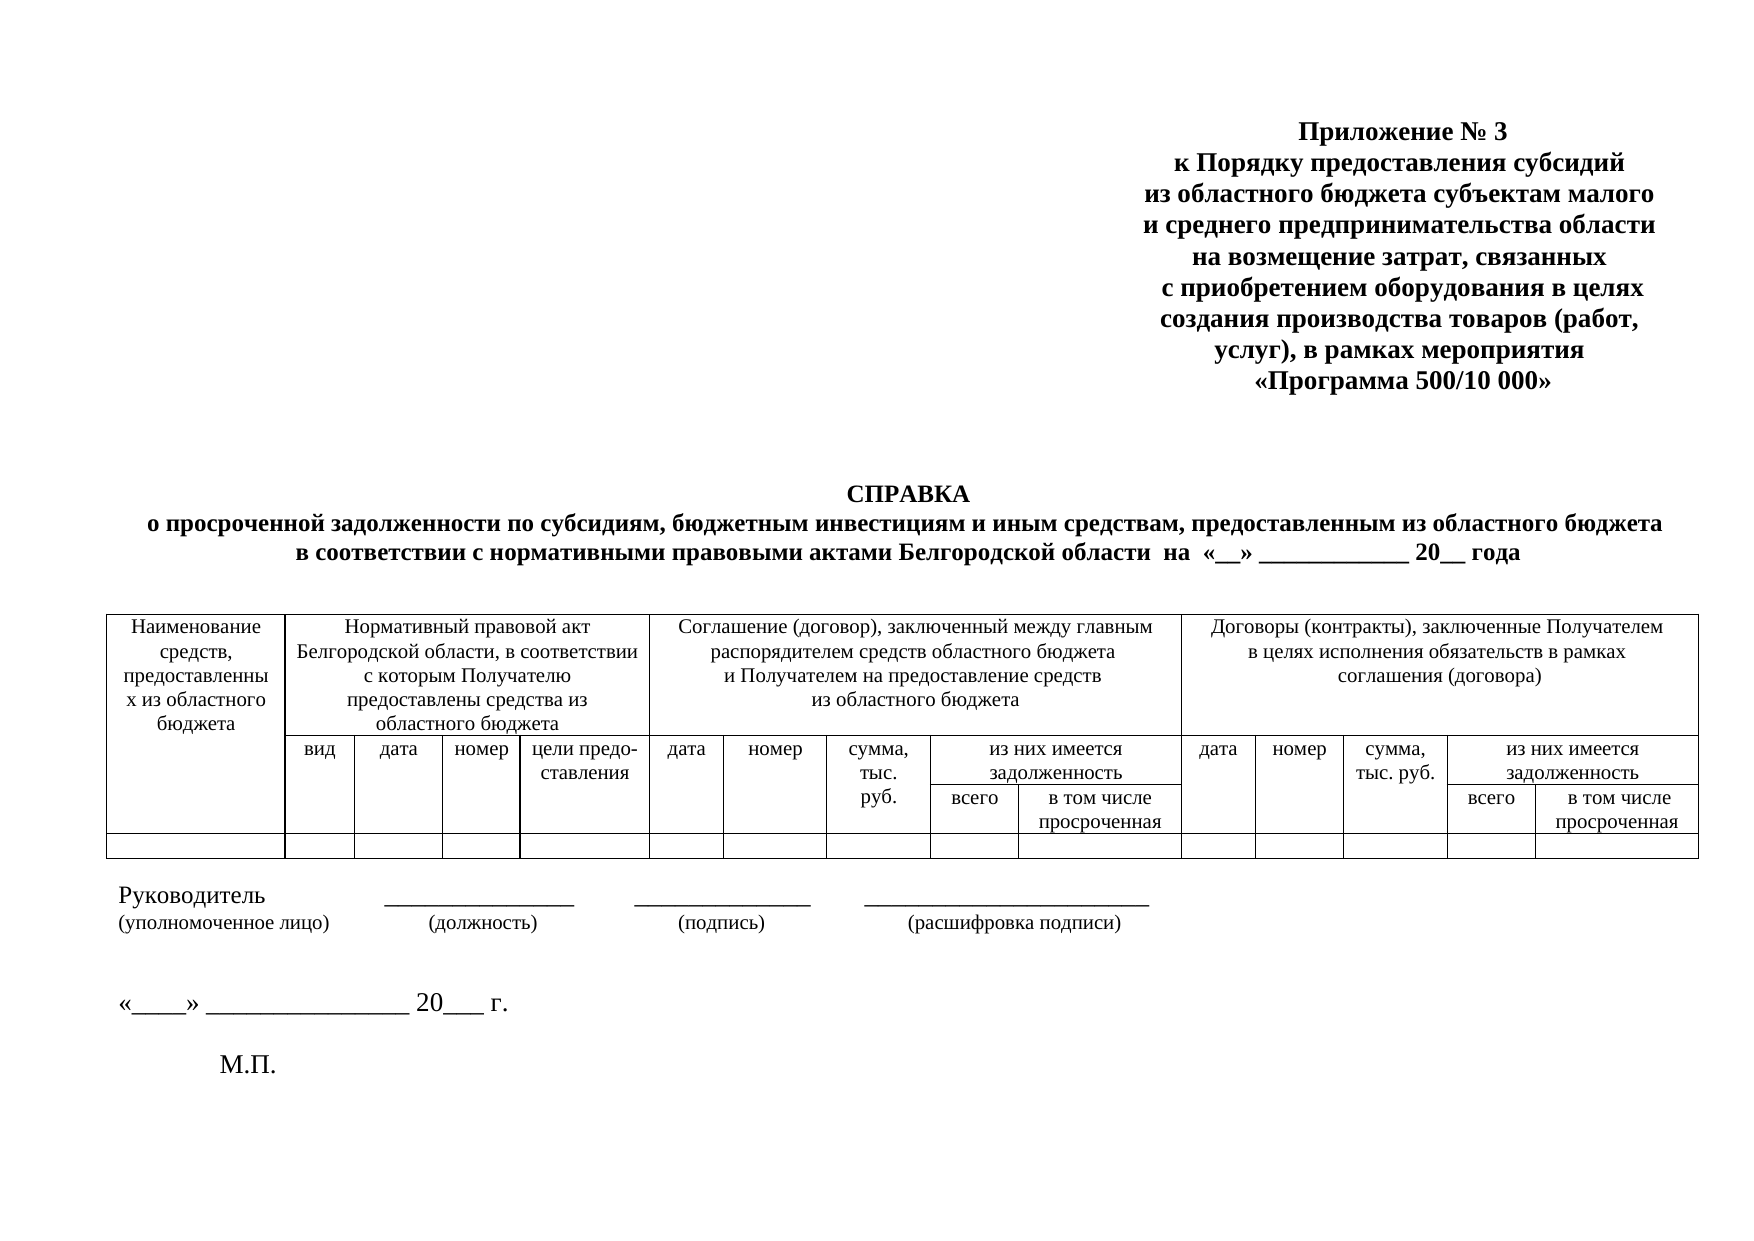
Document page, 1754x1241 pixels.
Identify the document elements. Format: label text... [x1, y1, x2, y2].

table_header Соглашение (договор), заключенный между главным распорядителем средств областного бюджета и Получателем на предоставление средств из областного бюджета [650, 615, 1181, 735]
table_cell цели предо-ставления [521, 736, 649, 833]
text СПРАВКА [118, 479, 1698, 508]
table_cell [521, 834, 649, 858]
table_cell [286, 834, 354, 858]
table_cell [650, 834, 723, 858]
table_cell дата [355, 736, 442, 833]
table_cell из них имеется задолженность [931, 736, 1181, 784]
table_cell всего [931, 785, 1018, 833]
table_cell в том числе просроченная [1019, 785, 1181, 833]
table_header Договоры (контракты), заключенные Получателем в целях исполнения обязательств в рамках соглашения (договора) [1182, 615, 1698, 735]
text (уполномоченное лицо) (должность) (подпись) (расшифровка подписи) [118, 909, 1698, 934]
table_cell [1448, 834, 1535, 858]
table_cell [355, 834, 442, 858]
table_header Наименование средств, предоставленных из областного бюджета [107, 615, 284, 833]
table_cell [827, 834, 930, 858]
text к Порядку предоставления субсидий из областного бюджета субъектам малого и среднего предпринимательства области на возмещение затрат, связанных с приобретением оборудования в целях создания производства товаров (работ, услуг), в рамках мероприятия «Программа 500/10 000» [1107, 146, 1698, 395]
table_cell всего [1448, 785, 1535, 833]
table_cell номер [724, 736, 826, 833]
table_cell [1536, 834, 1698, 858]
table_cell [1256, 834, 1343, 858]
text М.П. [118, 1049, 1698, 1080]
table_cell дата [1182, 736, 1255, 833]
text о просроченной задолженности по субсидиям, бюджетным инвестициям и иным средствам, предоставленным из областного бюджета в соответствии с нормативными правовыми актами Белгородской области на «__» ____________ 20__ года [118, 508, 1698, 566]
table_cell дата [650, 736, 723, 833]
table_cell [107, 834, 284, 858]
table_cell из них имеется задолженность [1448, 736, 1698, 784]
table_cell в том числе просроченная [1536, 785, 1698, 833]
table_cell [1344, 834, 1447, 858]
table_cell [1019, 834, 1181, 858]
table_cell вид [286, 736, 354, 833]
table_cell [443, 834, 519, 858]
table_cell сумма, тыс. руб. [1344, 736, 1447, 833]
text Руководитель ______________ _____________ _____________________ [118, 878, 1698, 909]
table_cell [1182, 834, 1255, 858]
table_header Нормативный правовой акт Белгородской области, в соответствии с которым Получателю предоставлены средства из областного бюджета [286, 615, 649, 735]
table_cell номер [1256, 736, 1343, 833]
table_cell сумма, тыс. руб. [827, 736, 930, 833]
table_cell [724, 834, 826, 858]
table_cell номер [443, 736, 519, 833]
table_cell [931, 834, 1018, 858]
text Приложение № 3 [1107, 115, 1698, 146]
text «____» _______________ 20___ г. [118, 986, 1698, 1017]
